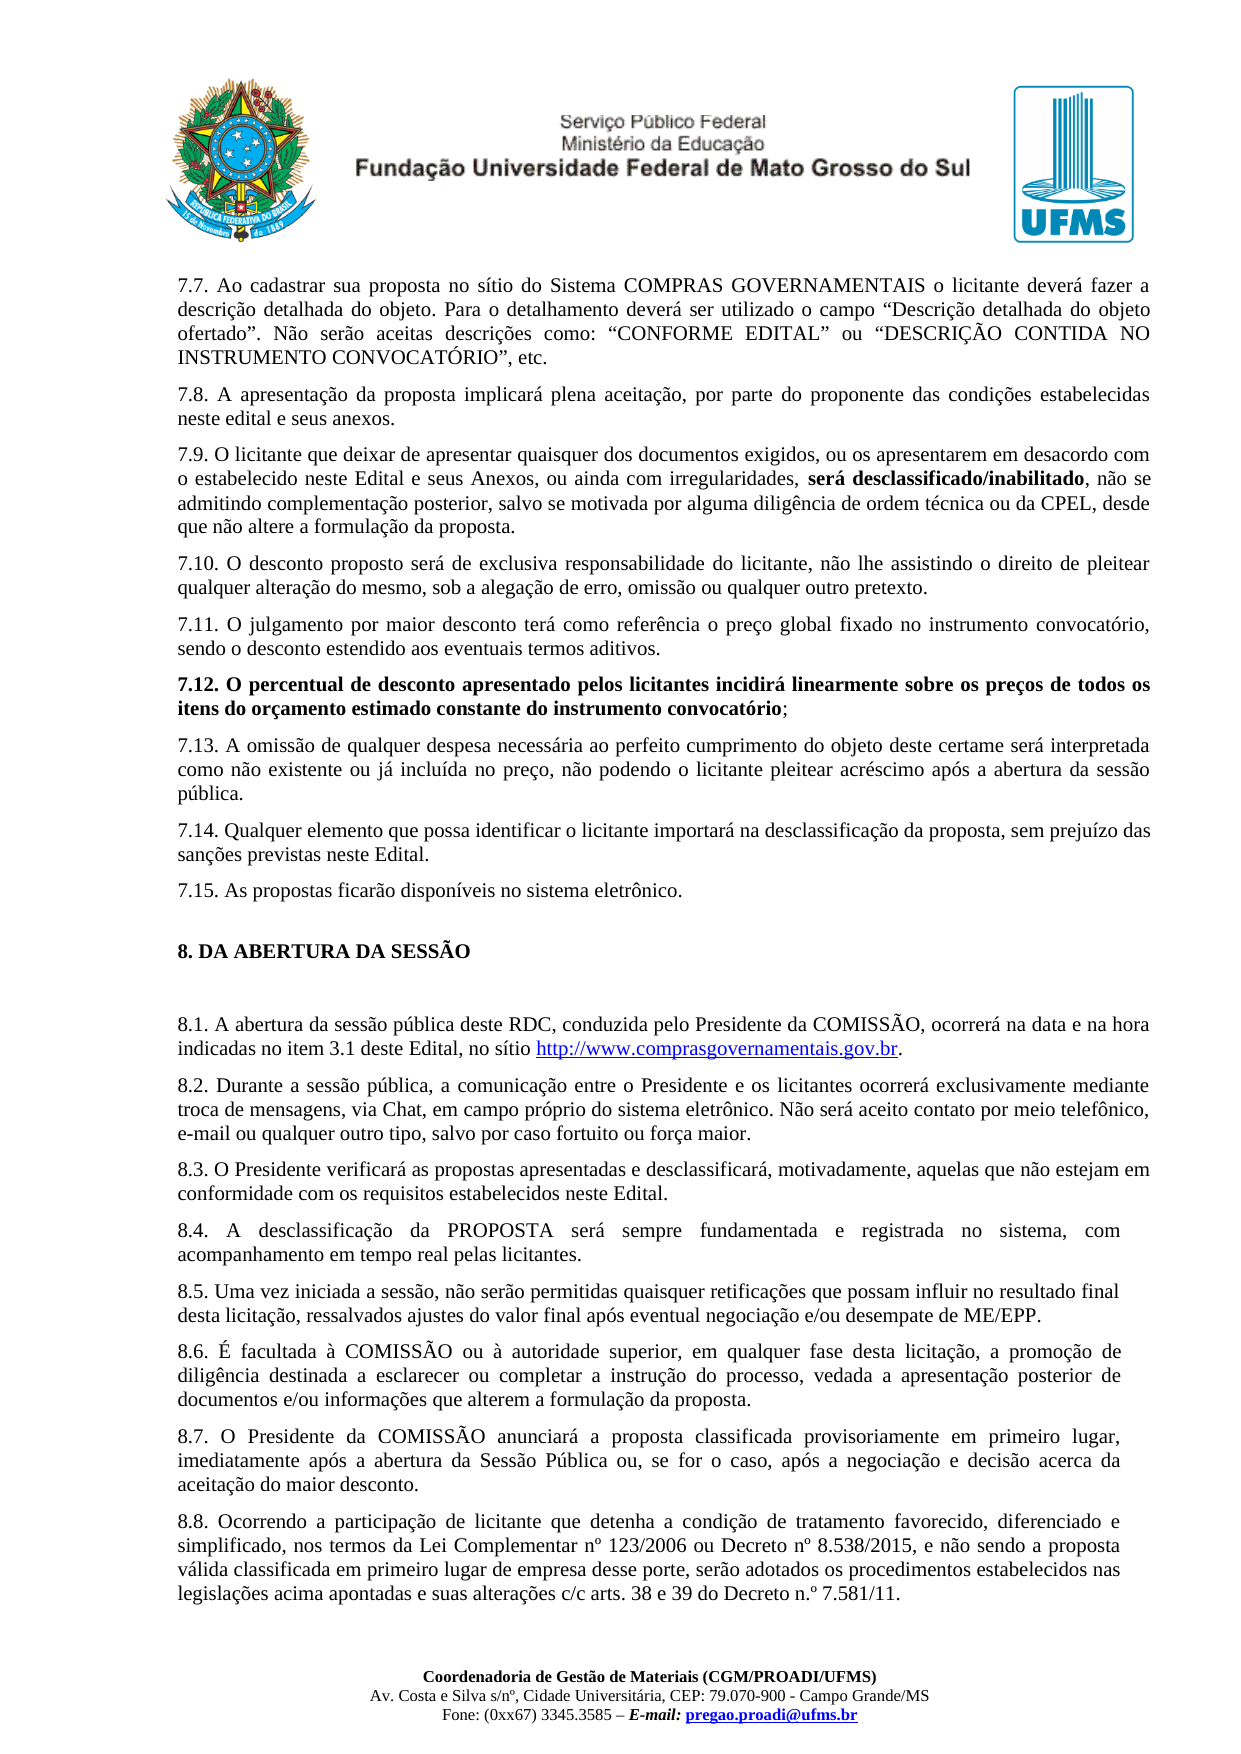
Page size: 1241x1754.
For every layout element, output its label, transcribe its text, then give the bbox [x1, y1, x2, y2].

text 8. DA ABERTURA DA SESSÃO [177, 939, 1152, 963]
text 8.7. O Presidente da COMISSÃO anunciará a proposta classificada provisoriamente em primeiro lugar, imediatamente após a abertura da Sessão Pública ou, se for o caso, após a negociação e decisão acerca da aceitação do maior desconto. [177, 1424, 1122, 1496]
text 8.1. A abertura da sessão pública deste RDC, conduzida pelo Presidente da COMISSÃO, ocorrerá na data e na hora indicadas no item 3.1 deste Edital, no sítio http://www.comprasgovernamentais.gov.br. [177, 1012, 1152, 1060]
text 7.15. As propostas ficarão disponíveis no sistema eletrônico. [177, 878, 1152, 902]
picture [165, 78, 316, 242]
picture [1016, 88, 1131, 240]
text 7.7. Ao cadastrar sua proposta no sítio do Sistema COMPRAS GOVERNAMENTAIS o licitante deverá fazer a descrição detalhada do objeto. Para o detalhamento deverá ser utilizado o campo “Descrição detalhada do objeto ofertado”. Não serão aceitas descrições como: “CONFORME EDITAL” ou “DESCRIÇÃO CONTIDA NO INSTRUMENTO CONVOCATÓRIO”, etc. [177, 273, 1152, 369]
text 8.6. É facultada à COMISSÃO ou à autoridade superior, em qualquer fase desta licitação, a promoção de diligência destinada a esclarecer ou completar a instrução do processo, vedada a apresentação posterior de documentos e/ou informações que alterem a formulação da proposta. [177, 1339, 1122, 1411]
text 8.4. A desclassificação da PROPOSTA será sempre fundamentada e registrada no sistema, com acompanhamento em tempo real pelas licitantes. [177, 1218, 1122, 1266]
text 8.5. Uma vez iniciada a sessão, não serão permitidas quaisquer retificações que possam influir no resultado final desta licitação, ressalvados ajustes do valor final após eventual negociação e/ou desempate de ME/EPP. [177, 1278, 1122, 1327]
text 8.3. O Presidente verificará as propostas apresentadas e desclassificará, motivadamente, aquelas que não estejam em conformidade com os requisitos estabelecidos neste Edital. [177, 1157, 1152, 1205]
picture [355, 115, 970, 181]
text 8.2. Durante a sessão pública, a comunicação entre o Presidente e os licitantes ocorrerá exclusivamente mediante troca de mensagens, via Chat, em campo próprio do sistema eletrônico. Não será aceito contato por meio telefônico, e-mail ou qualquer outro tipo, salvo por caso fortuito ou força maior. [177, 1073, 1152, 1145]
text 7.10. O desconto proposto será de exclusiva responsabilidade do licitante, não lhe assistindo o direito de pleitear qualquer alteração do mesmo, sob a alegação de erro, omissão ou qualquer outro pretexto. [177, 551, 1152, 599]
text 7.12. O percentual de desconto apresentado pelos licitantes incidirá linearmente sobre os preços de todos os itens do orçamento estimado constante do instrumento convocatório; [177, 672, 1152, 720]
text 7.8. A apresentação da proposta implicará plena aceitação, por parte do proponente das condições estabelecidas neste edital e seus anexos. [177, 382, 1152, 430]
text 7.14. Qualquer elemento que possa identificar o licitante importará na desclassificação da proposta, sem prejuízo das sanções previstas neste Edital. [177, 818, 1152, 866]
text 8.8. Ocorrendo a participação de licitante que detenha a condição de tratamento favorecido, diferenciado e simplificado, nos termos da Lei Complementar nº 123/2006 ou Decreto nº 8.538/2015, e não sendo a proposta válida classificada em primeiro lugar de empresa desse porte, serão adotados os procedimentos estabelecidos nas legislações acima apontadas e suas alterações c/c arts. 38 e 39 do Decreto n.º 7.581/11. [177, 1508, 1122, 1605]
text 7.11. O julgamento por maior desconto terá como referência o preço global fixado no instrumento convocatório, sendo o desconto estendido aos eventuais termos aditivos. [177, 612, 1152, 660]
text 7.13. A omissão de qualquer despesa necessária ao perfeito cumprimento do objeto deste certame será interpretada como não existente ou já incluída no preço, não podendo o licitante pleitear acréscimo após a abertura da sessão pública. [177, 733, 1152, 805]
text 7.9. O licitante que deixar de apresentar quaisquer dos documentos exigidos, ou os apresentarem em desacordo com o estabelecido neste Edital e seus Anexos, ou ainda com irregularidades, será desclassificado/inabilitado, não se admitindo complementação posterior, salvo se motivada por alguma diligência de ordem técnica ou da CPEL, desde que não altere a formulação da proposta. [177, 442, 1152, 538]
